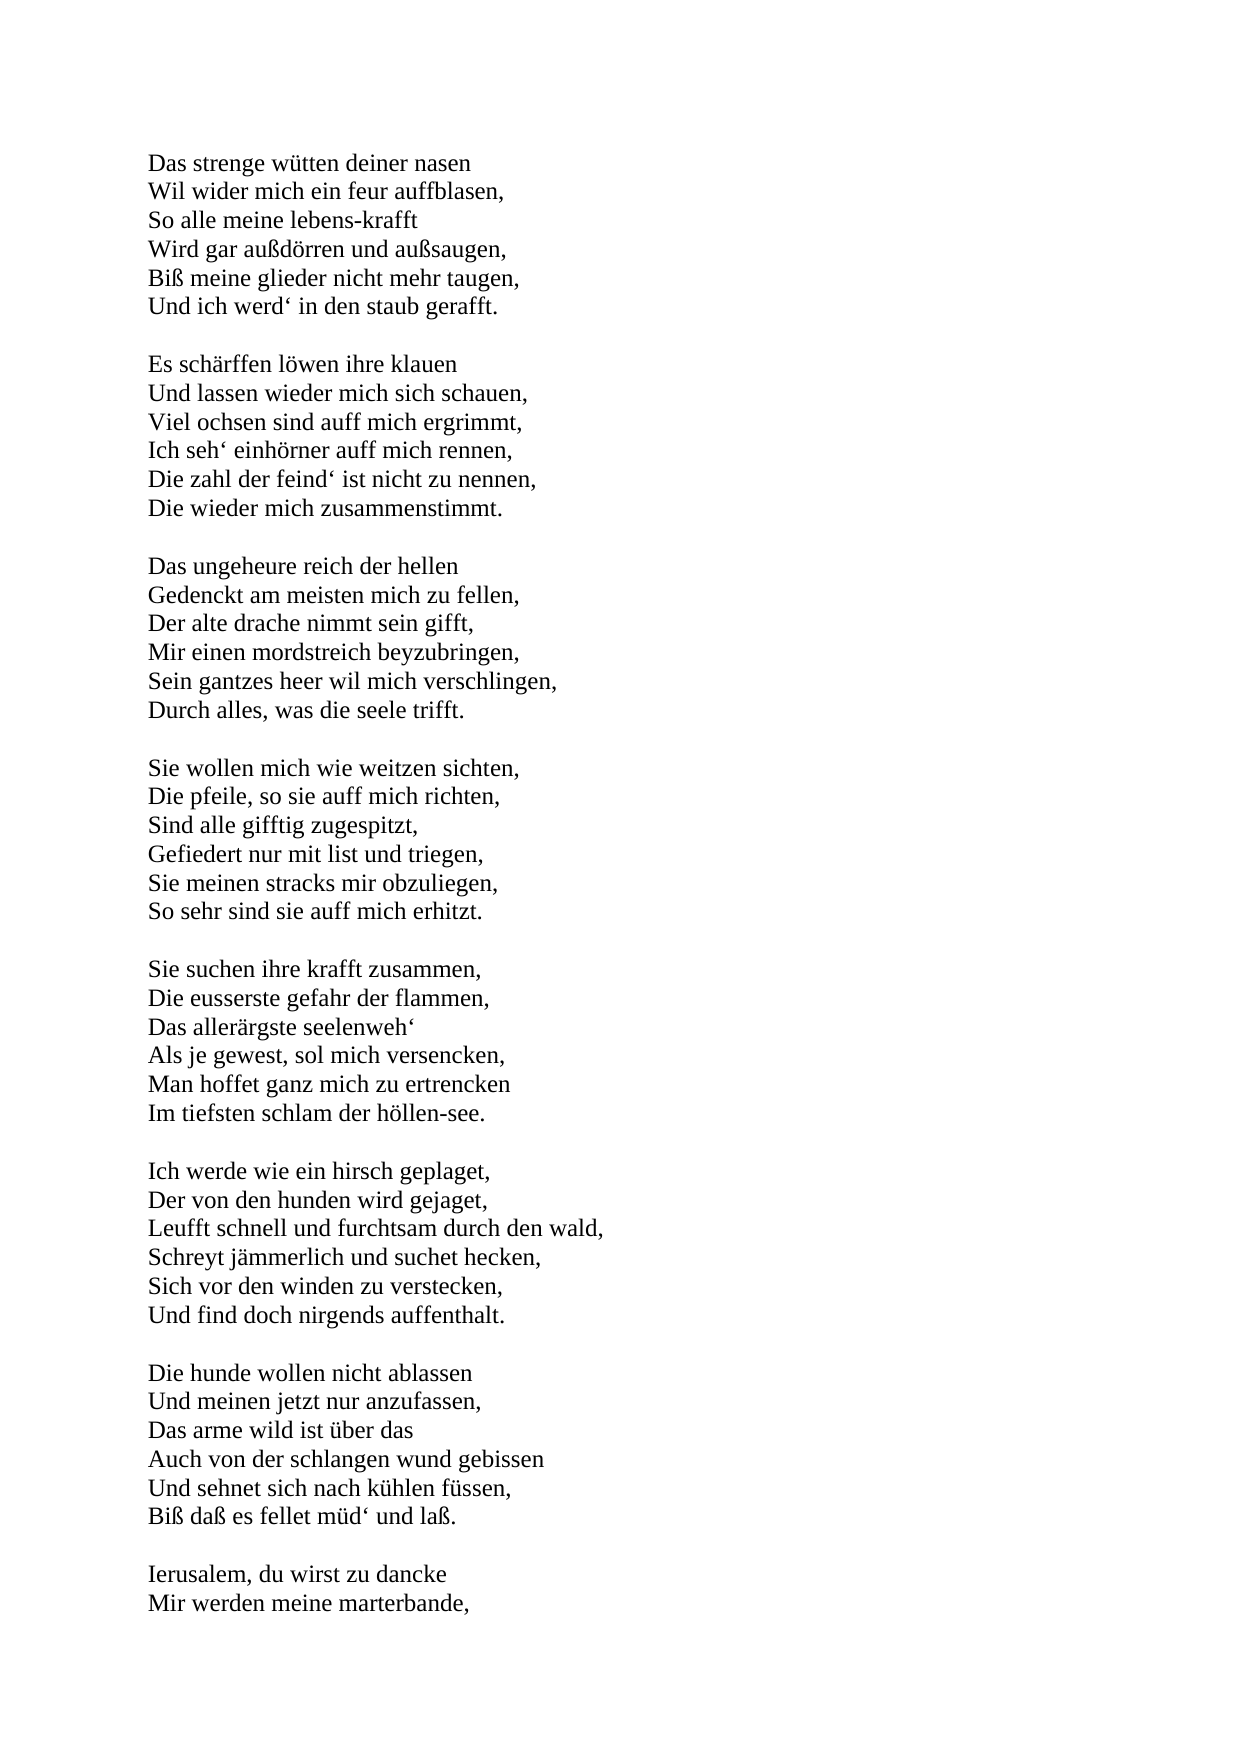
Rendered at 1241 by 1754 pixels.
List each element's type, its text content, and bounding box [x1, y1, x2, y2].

text Sie wollen mich wie weitzen sichten, Die pfeile, so sie auff mich richten, Sind alle gifftig zugespitzt, Gefiedert nur mit list und triegen, Sie meinen stracks mir obzuliegen, So sehr sind sie auff mich erhitzt. [148, 753, 1093, 925]
text Das ungeheure reich der hellen Gedenckt am meisten mich zu fellen, Der alte drache nimmt sein gifft, Mir einen mordstreich beyzubringen, Sein gantzes heer wil mich verschlingen, Durch alles, was die seele trifft. [148, 551, 1093, 723]
text Es schärffen löwen ihre klauen Und lassen wieder mich sich schauen, Viel ochsen sind auff mich ergrimmt, Ich seh‘ einhörner auff mich rennen, Die zahl der feind‘ ist nicht zu nennen, Die wieder mich zusammenstimmt. [148, 349, 1093, 522]
text Das strenge wütten deiner nasen Wil wider mich ein feur auffblasen, So alle meine lebens-krafft Wird gar außdörren und außsaugen, Biß meine glieder nicht mehr taugen, Und ich werd‘ in den staub gerafft. [148, 148, 1093, 320]
text Ich werde wie ein hirsch geplaget, Der von den hunden wird gejaget, Leufft schnell und furchtsam durch den wald, Schreyt jämmerlich und suchet hecken, Sich vor den winden zu verstecken, Und find doch nirgends auffenthalt. [148, 1156, 1093, 1328]
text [148, 1559, 1093, 1617]
text Sie suchen ihre krafft zusammen, Die eusserste gefahr der flammen, Das allerärgste seelenweh‘ Als je gewest, sol mich versencken, Man hoffet ganz mich zu ertrencken Im tiefsten schlam der höllen-see. [148, 954, 1093, 1127]
text Die hunde wollen nicht ablassen Und meinen jetzt nur anzufassen, Das arme wild ist über das Auch von der schlangen wund gebissen Und sehnet sich nach kühlen füssen, Biß daß es fellet müd‘ und laß. [148, 1358, 1093, 1530]
